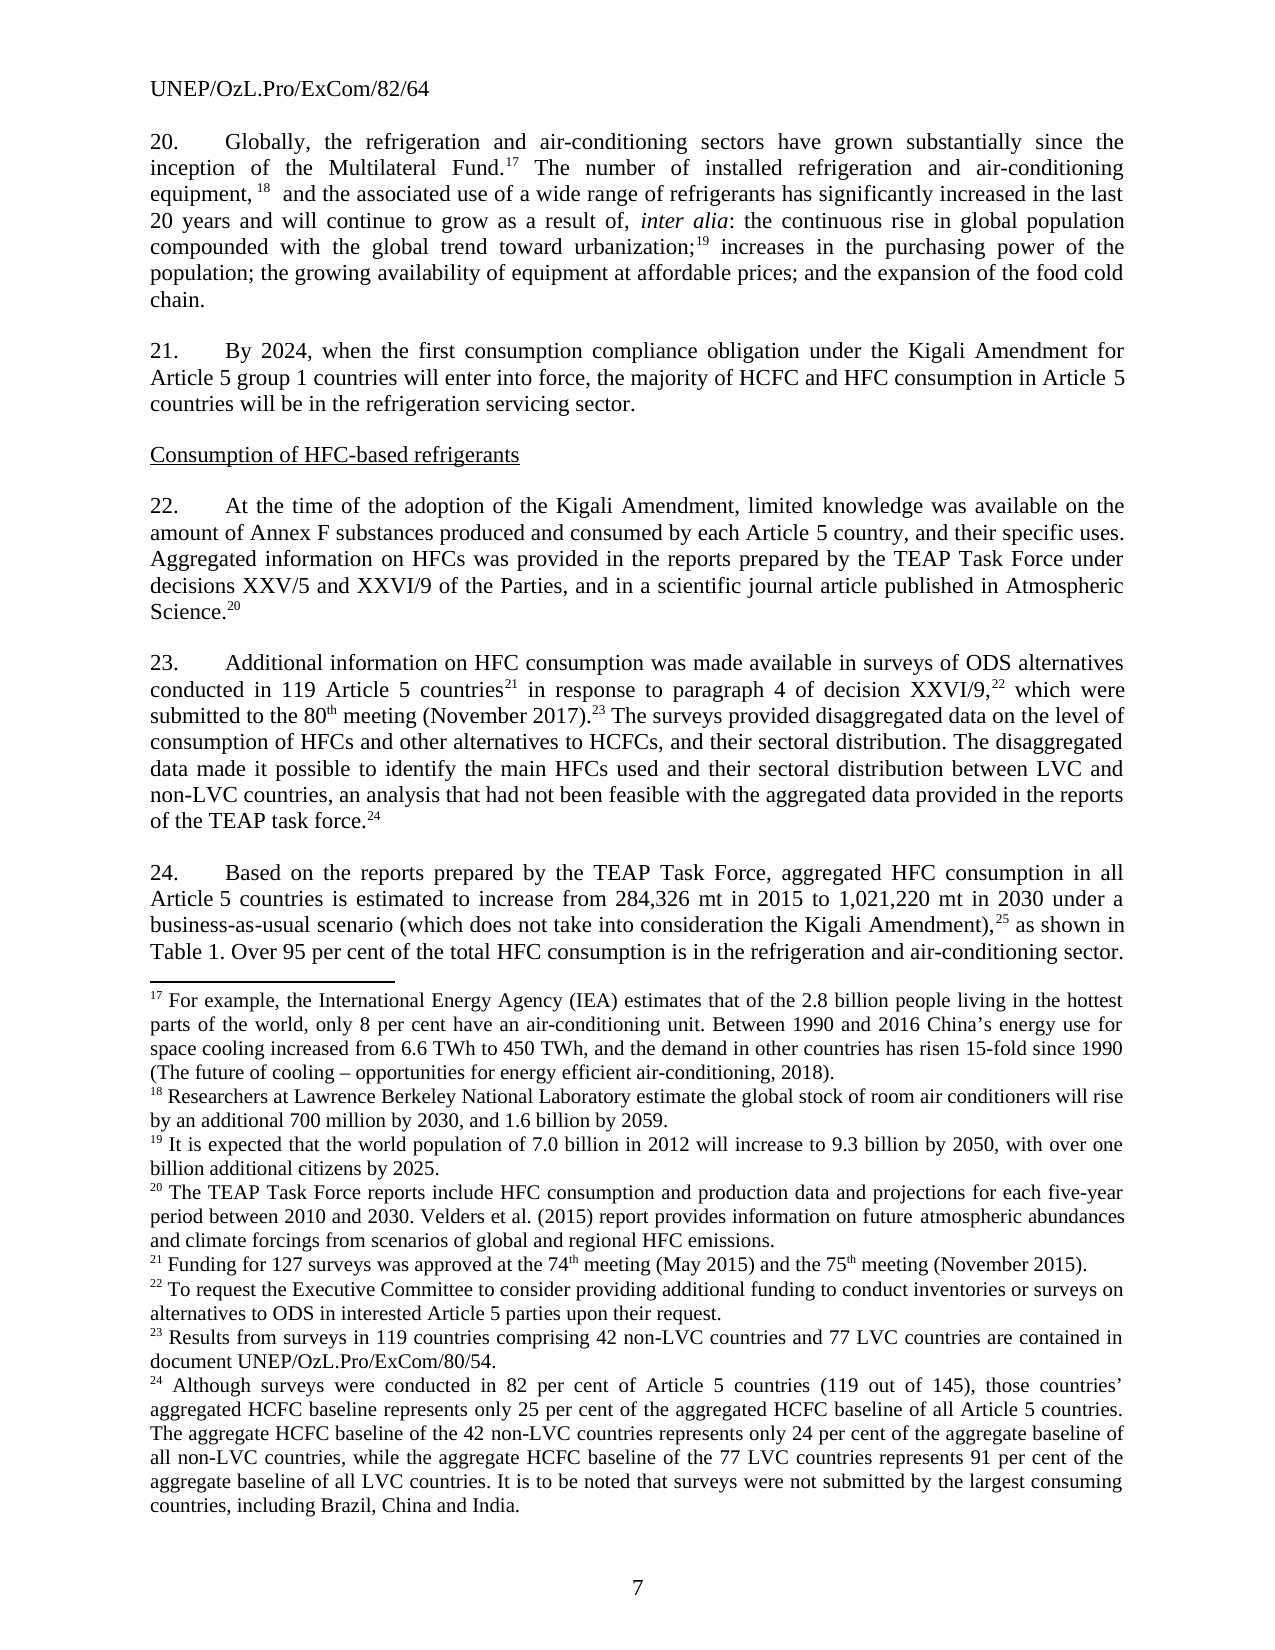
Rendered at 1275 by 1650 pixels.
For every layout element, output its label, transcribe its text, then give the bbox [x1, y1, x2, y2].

subtitle By 2024, when the first consumption compliance obligation under the Kigali Amendment for Article 5 group 1 countries will enter into force, the majority of HCFC and HFC consumption in Article 5 countries will be in the refrigeration servicing sector. [150, 337, 1125, 416]
subtitle Additional information on HFC consumption was made available in surveys of ODS alternatives conducted in 119 Article 5 countries in response to paragraph 4 of decision XXVI/9, which were submitted to the 80th meeting (November 2017). The surveys provided disaggregated data on the level of consumption of HFCs and other alternatives to HCFCs, and their sectoral distribution. The disaggregated data made it possible to identify the main HFCs used and their sectoral distribution between LVC and non-LVC countries, an analysis that had not been feasible with the aggregated data provided in the reports of the TEAP task force. [150, 649, 1125, 834]
subtitle At the time of the adoption of the Kigali Amendment, limited knowledge was available on the amount of Annex F substances produced and consumed by each Article 5 country, and their specific uses. Aggregated information on HFCs was provided in the reports prepared by the TEAP Task Force under decisions XXV/5 and XXVI/9 of the Parties, and in a scientific journal article published in Atmospheric Science. [150, 493, 1125, 624]
subtitle Based on the reports prepared by the TEAP Task Force, aggregated HFC consumption in all Article 5 countries is estimated to increase from 284,326 mt in 2015 to 1,021,220 mt in 2030 under a business-as-usual scenario (which does not take into consideration the Kigali Amendment), as shown in Table 1. Over 95 per cent of the total HFC consumption is in the refrigeration and air-conditioning sector. The aggregated consumption of HFCs in the refrigeration servicing sector is expected to increase from 176,493 mt in 2020 to 468,550 mt in 2030 representing 46 per cent of the total consumption for all Article 5 countries. The majority of that consumption is expected to be in HFC blends. [150, 859, 1125, 964]
subtitle Globally, the refrigeration and air-conditioning sectors have grown substantially since the inception of the Multilateral Fund. The number of installed refrigeration and air-conditioning equipment, and the associated use of a wide range of refrigerants has significantly increased in the last 20 years and will continue to grow as a result of, inter alia: the continuous rise in global population compounded with the global trend toward urbanization; increases in the purchasing power of the population; the growing availability of equipment at affordable prices; and the expansion of the food cold chain. [150, 128, 1125, 312]
subtitle Consumption of HFC-based refrigerants [150, 441, 1125, 468]
